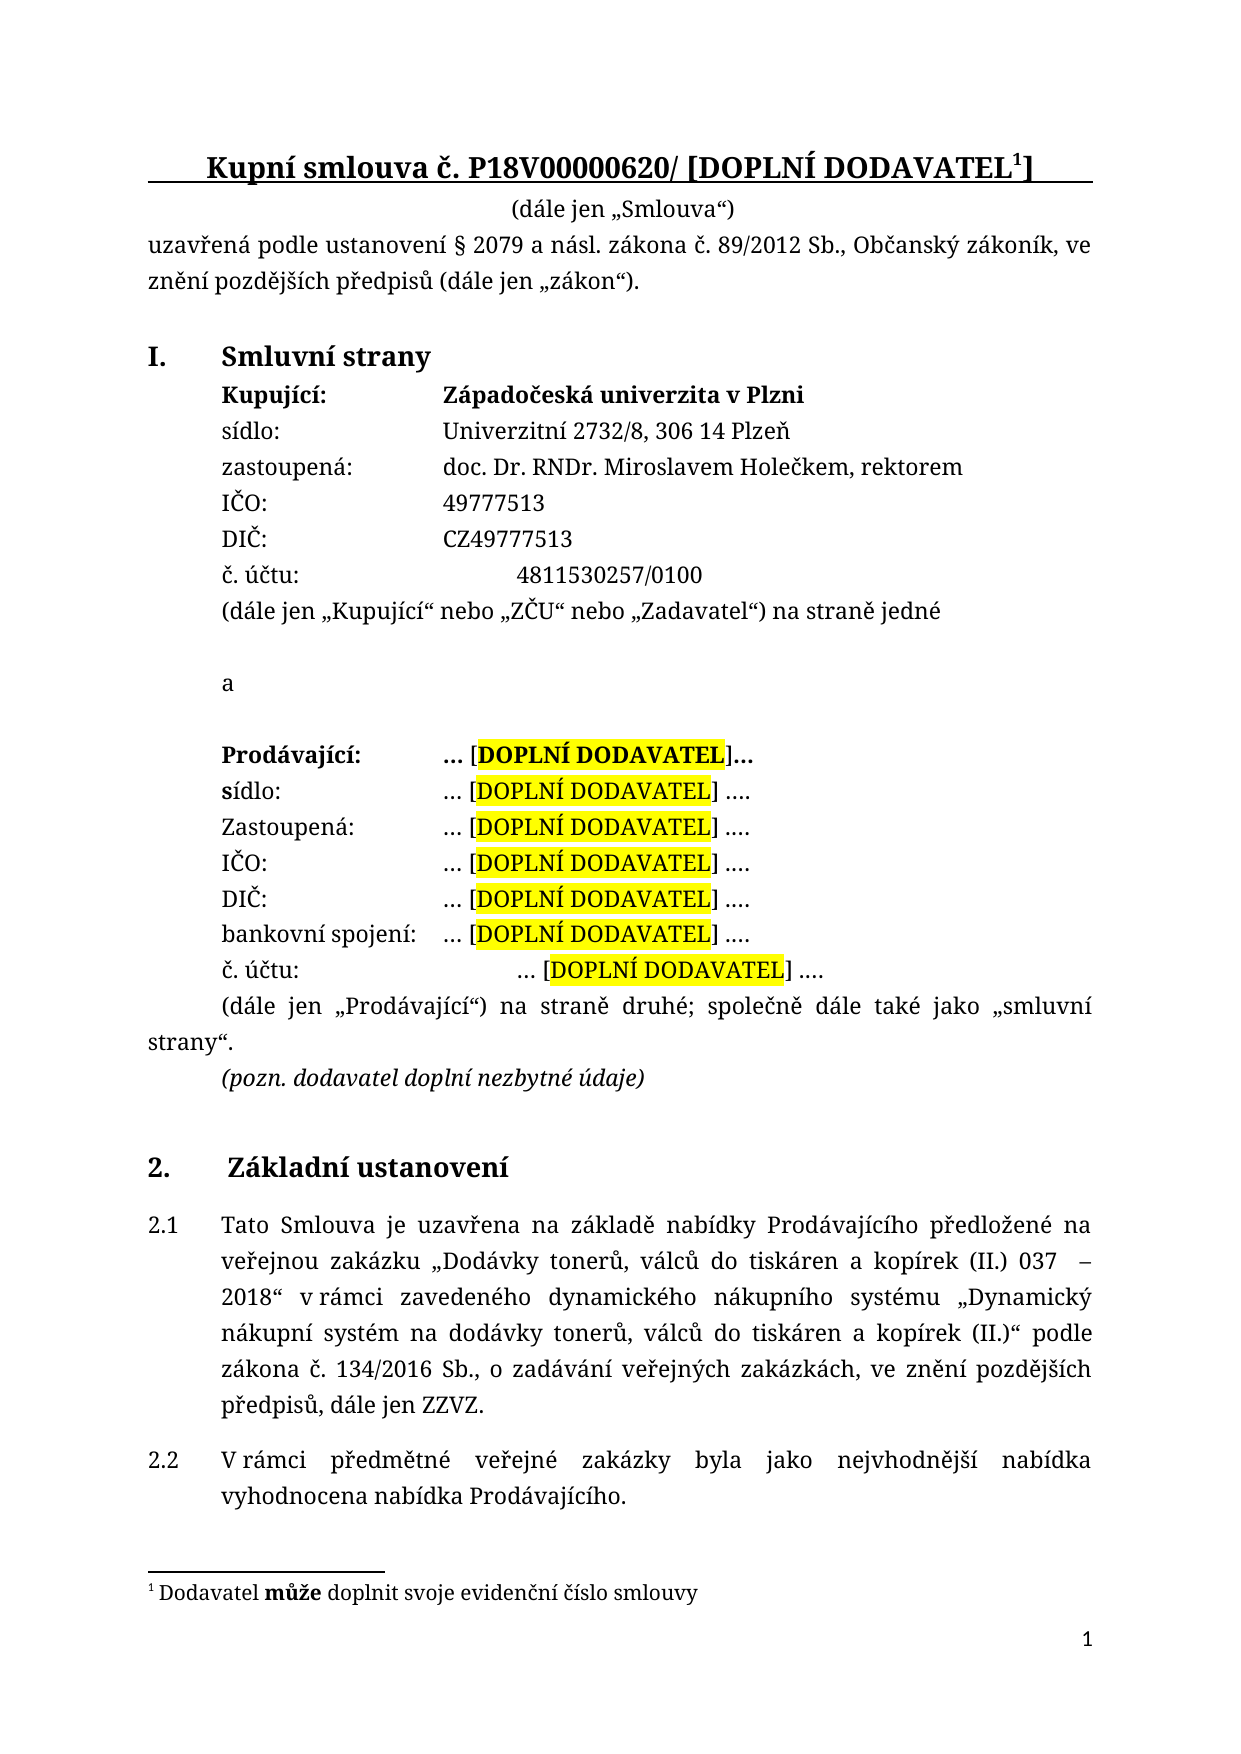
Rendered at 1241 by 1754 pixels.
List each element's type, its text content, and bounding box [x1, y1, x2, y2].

text Prodávající: … [DOPLNÍ DODAVATEL]… [221, 739, 478, 770]
text Kupující: Západočeská univerzita v Plzni [221, 379, 1093, 411]
text a [221, 667, 1093, 698]
text Kupní smlouva č. P18V00000620/ [DOPLNÍ DODAVATEL] [148, 148, 1093, 181]
text Prodávající: … [DOPLNÍ DODAVATEL]… [725, 739, 1093, 770]
text sídlo: Univerzitní 2732/8, 306 14 Plzeň [221, 415, 1093, 447]
text 2.1 Tato Smlouva je uzavřena na základě nabídky Prodávajícího předložené na veřejnou zakázku „Dodávky tonerů, válců do tiskáren a kopírek (II.) 037 – 2018“ v rámci zavedeného dynamického nákupního systému „Dynamický nákupní systém na dodávky tonerů, válců do tiskáren a kopírek (II.)“ podle zákona č. 134/2016 Sb., o zadávání veřejných zakázkách, ve znění pozdějších předpisů, dále jen ZZVZ. [148, 1209, 1093, 1420]
text č. účtu: … [DOPLNÍ DODAVATEL] .… [784, 954, 1093, 986]
text DIČ: … [DOPLNÍ DODAVATEL] .… [221, 882, 1093, 914]
text bankovní spojení: … [DOPLNÍ DODAVATEL] .… [148, 918, 1093, 950]
text I. Smluvní strany [148, 337, 1093, 374]
text (dále jen „Prodávající“) na straně druhé; společně dále také jako „smluvní strany“. [148, 990, 1093, 1057]
text IČO: … [DOPLNÍ DODAVATEL] .… [221, 847, 476, 878]
text sídlo: … [DOPLNÍ DODAVATEL] …. [221, 775, 476, 806]
text (dále jen „Smlouva“) [148, 193, 1093, 224]
text 2.2 V rámci předmětné veřejné zakázky byla jako nejvhodnější nabídka vyhodnocena nabídka Prodávajícího. [148, 1444, 1093, 1511]
text uzavřená podle ustanovení § 2079 a násl. zákona č. 89/2012 Sb., Občanský zákoník, ve znění pozdějších předpisů (dále jen „zákon“). [148, 229, 1093, 296]
text č. účtu: … [DOPLNÍ DODAVATEL] .… [221, 954, 550, 986]
text Zastoupená: … [DOPLNÍ DODAVATEL] .… [221, 811, 476, 842]
text Zastoupená: … [DOPLNÍ DODAVATEL] .… [711, 811, 1093, 842]
text č. účtu: 4811530257/0100 [221, 559, 1093, 590]
text IČO: … [DOPLNÍ DODAVATEL] .… [711, 847, 1093, 878]
text 2. Základní ustanovení [148, 1148, 1093, 1185]
text zastoupená: doc. Dr. RNDr. Miroslavem Holečkem, rektorem [221, 451, 1093, 482]
text IČO: 49777513 [221, 487, 1093, 518]
text (pozn. dodavatel doplní nezbytné údaje) [148, 1062, 1093, 1093]
text sídlo: … [DOPLNÍ DODAVATEL] …. [711, 775, 1093, 806]
text DIČ: CZ49777513 [221, 523, 1093, 554]
text (dále jen „Kupující“ nebo „ZČU“ nebo „Zadavatel“) na straně jedné [221, 595, 1093, 626]
